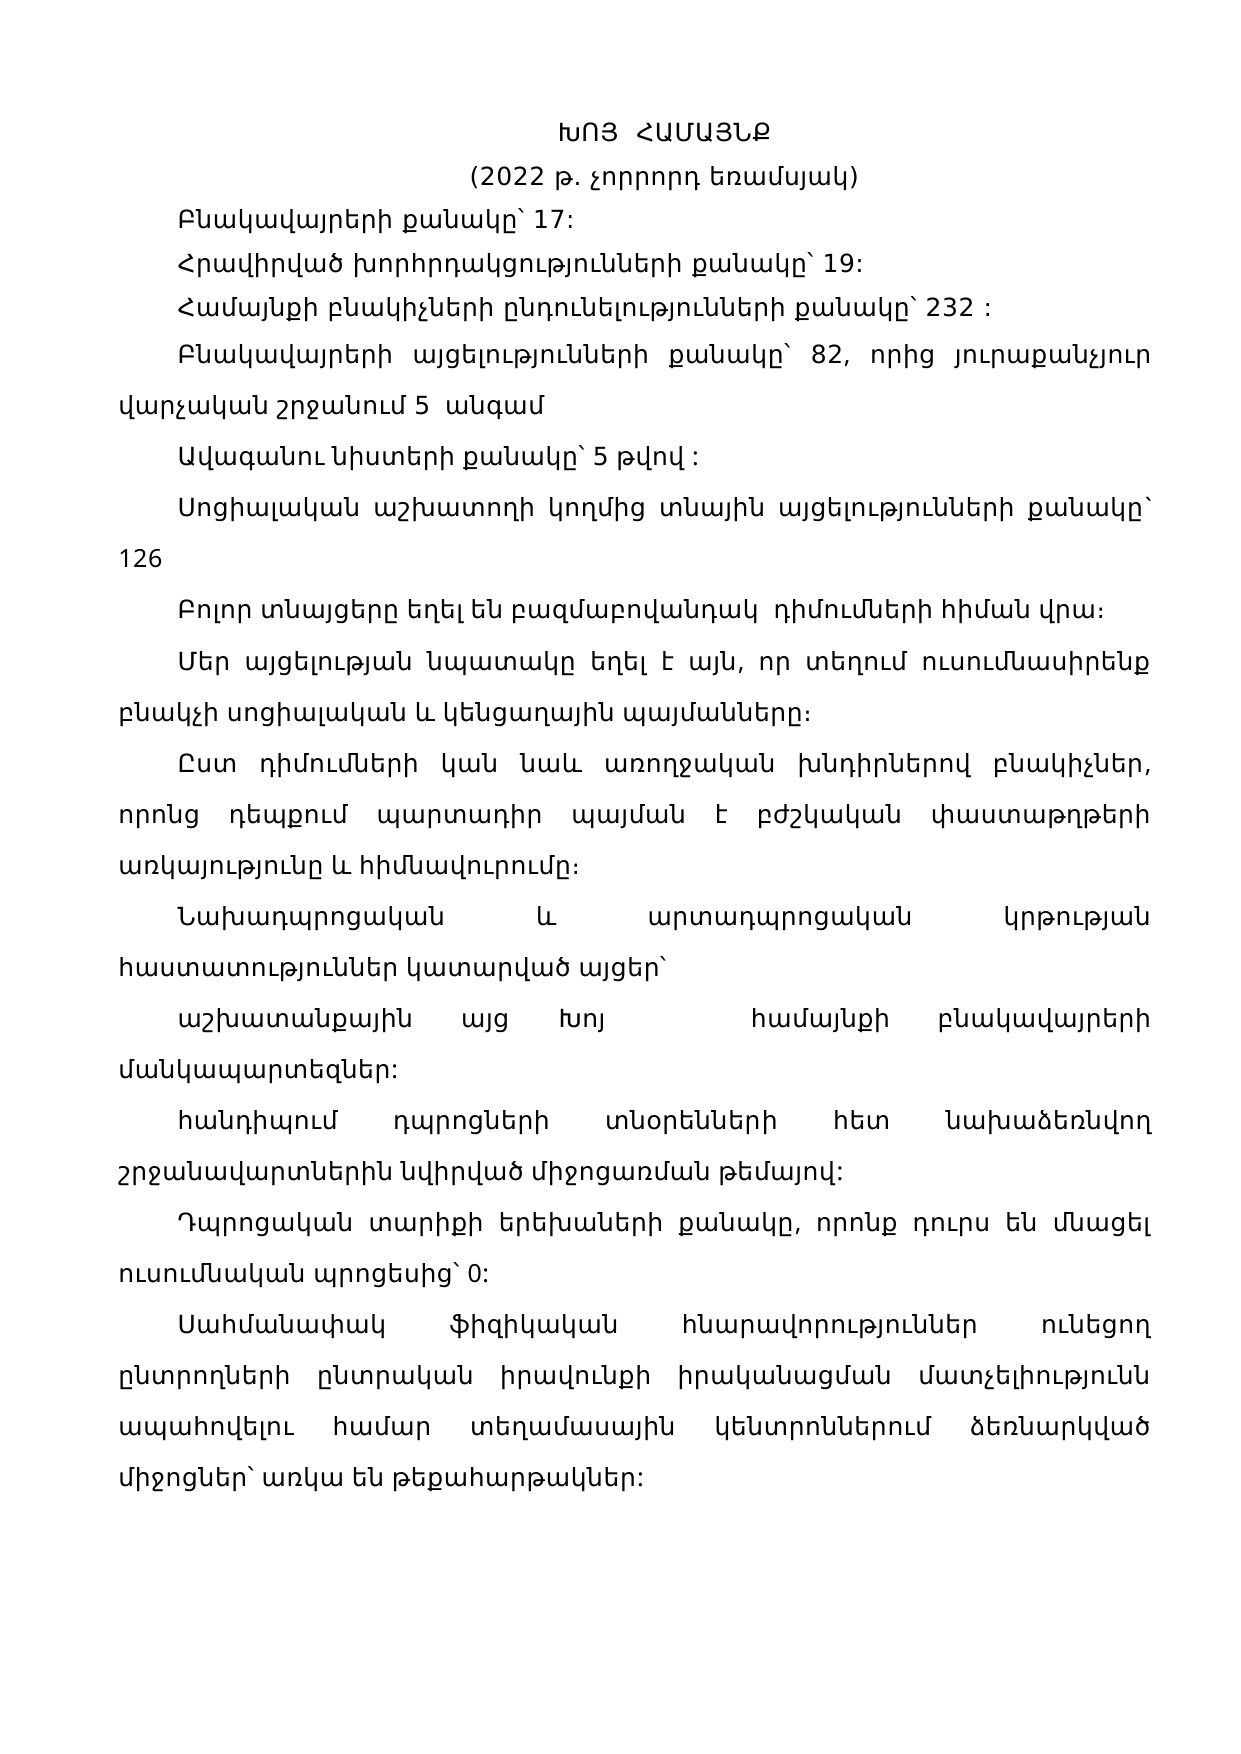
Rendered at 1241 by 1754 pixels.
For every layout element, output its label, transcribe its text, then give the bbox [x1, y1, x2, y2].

text Բոլոր տնայցերը եղել են բազմաբովանդակ դիմումների հիման վրա։ [118, 592, 1152, 626]
text Ավագանու նիստերի քանակը՝ 5 թվով : [118, 439, 1152, 473]
text Նախադպրոցական և արտադպրոցական կրթության հաստատություններ կատարված այցեր՝ [118, 898, 1152, 983]
text Սոցիալական աշխատողի կողմից տնային այցելությունների քանակը` 126 [118, 490, 1152, 575]
text Դպրոցական տարիքի երեխաների քանակը, որոնք դուրս են մնացել ուսումնական պրոցեսից՝ 0: [118, 1204, 1152, 1290]
text Հրավիրված խորհրդակցությունների քանակը՝ 19: [118, 249, 1152, 278]
text ԽՈՅ ՀԱՄԱՅՆՔ [118, 118, 1152, 147]
text աշխատանքային այց Խոյ համայնքի բնակավայրերի մանկապարտեզներ: [118, 1000, 1152, 1086]
text Բնակավայրերի քանակը՝ 17: [118, 206, 1152, 235]
text Սահմանափակ ֆիզիկական հնարավորություններ ունեցող ընտրողների ընտրական իրավունքի իրականացման մատչելիությունն ապահովելու համար տեղամասային կենտրոններում ձեռնարկված միջոցներ՝ առկա են թեքահարթակներ: [118, 1307, 1152, 1494]
text հանդիպում դպրոցների տնօրենների հետ նախաձեռնվող շրջանավարտներին նվիրված միջոցառման թեմայով: [118, 1102, 1152, 1188]
text Համայնքի բնակիչների ընդունելությունների քանակը՝ 232 : [118, 293, 1152, 322]
text (2022 թ. չորրորդ եռամսյակ) [118, 162, 1152, 191]
text Բնակավայրերի այցելությունների քանակը՝ 82, որից յուրաքանչյուր վարչական շրջանում 5 անգամ [118, 337, 1152, 422]
text Մեր այցելության նպատակը եղել է այն, որ տեղում ուսումնասիրենք բնակչի սոցիալական և կենցաղային պայմանները։ [118, 643, 1152, 728]
text Ըստ դիմումների կան նաև առողջական խնդիրներով բնակիչներ, որոնց դեպքում պարտադիր պայման է բժշկական փաստաթղթերի առկայությունը և հիմնավուրումը։ [118, 745, 1152, 881]
